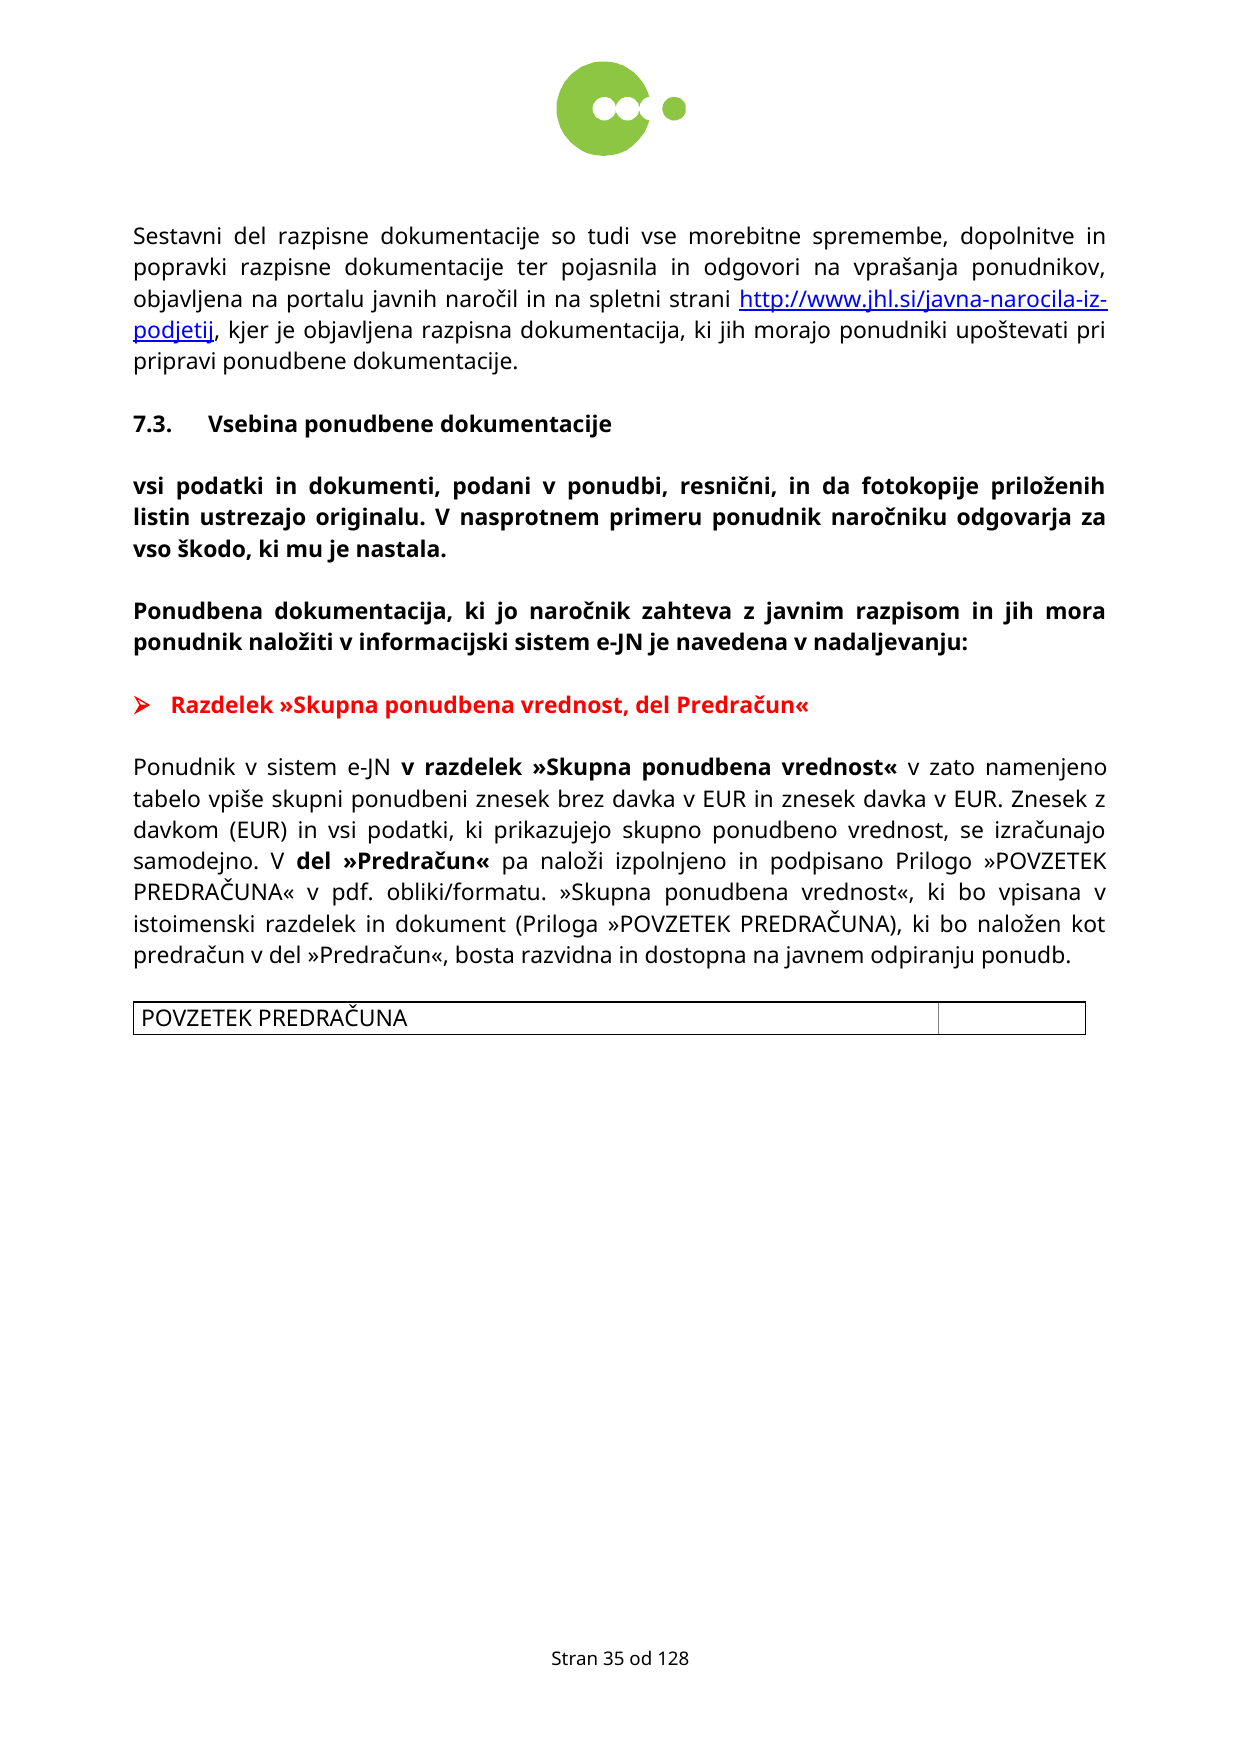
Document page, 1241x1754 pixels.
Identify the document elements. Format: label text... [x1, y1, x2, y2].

table_header [939, 1003, 1085, 1034]
text vsi podatki in dokumenti, podani v ponudbi, resnični, in da fotokopije priloženih listin ustrezajo originalu. V nasprotnem primeru ponudnik naročniku odgovarja za vso škodo, ki mu je nastala. [133, 470, 1107, 564]
list Razdelek »Skupna ponudbena vrednost, del Predračun« [133, 689, 1107, 720]
text Ponudnik v sistem e-JN v razdelek »Skupna ponudbena vrednost« v zato namenjeno tabelo vpiše skupni ponudbeni znesek brez davka v EUR in znesek davka v EUR. Znesek z davkom (EUR) in vsi podatki, ki prikazujejo skupno ponudbeno vrednost, se izračunajo samodejno. V del »Predračun« pa naloži izpolnjeno in podpisano Prilogo »POVZETEK PREDRAČUNA« v pdf. obliki/formatu. »Skupna ponudbena vrednost«, ki bo vpisana v istoimenski razdelek in dokument (Priloga »POVZETEK PREDRAČUNA), ki bo naložen kot predračun v del »Predračun«, bosta razvidna in dostopna na javnem odpiranju ponudb. [133, 751, 1107, 970]
text Ponudbena dokumentacija, ki jo naročnik zahteva z javnim razpisom in jih mora ponudnik naložiti v informacijski sistem e-JN je navedena v nadaljevanju: [133, 595, 1107, 658]
text Sestavni del razpisne dokumentacije so tudi vse morebitne spremembe, dopolnitve in popravki razpisne dokumentacije ter pojasnila in odgovori na vprašanja ponudnikov, objavljena na portalu javnih naročil in na spletni strani http://www.jhl.si/javna-narocila-iz-podjetij, kjer je objavljena razpisna dokumentacija, ki jih morajo ponudniki upoštevati pri pripravi ponudbene dokumentacije. [133, 220, 1107, 376]
list Vsebina ponudbene dokumentacije [133, 408, 1107, 439]
table_header POVZETEK PREDRAČUNA [134, 1003, 938, 1034]
